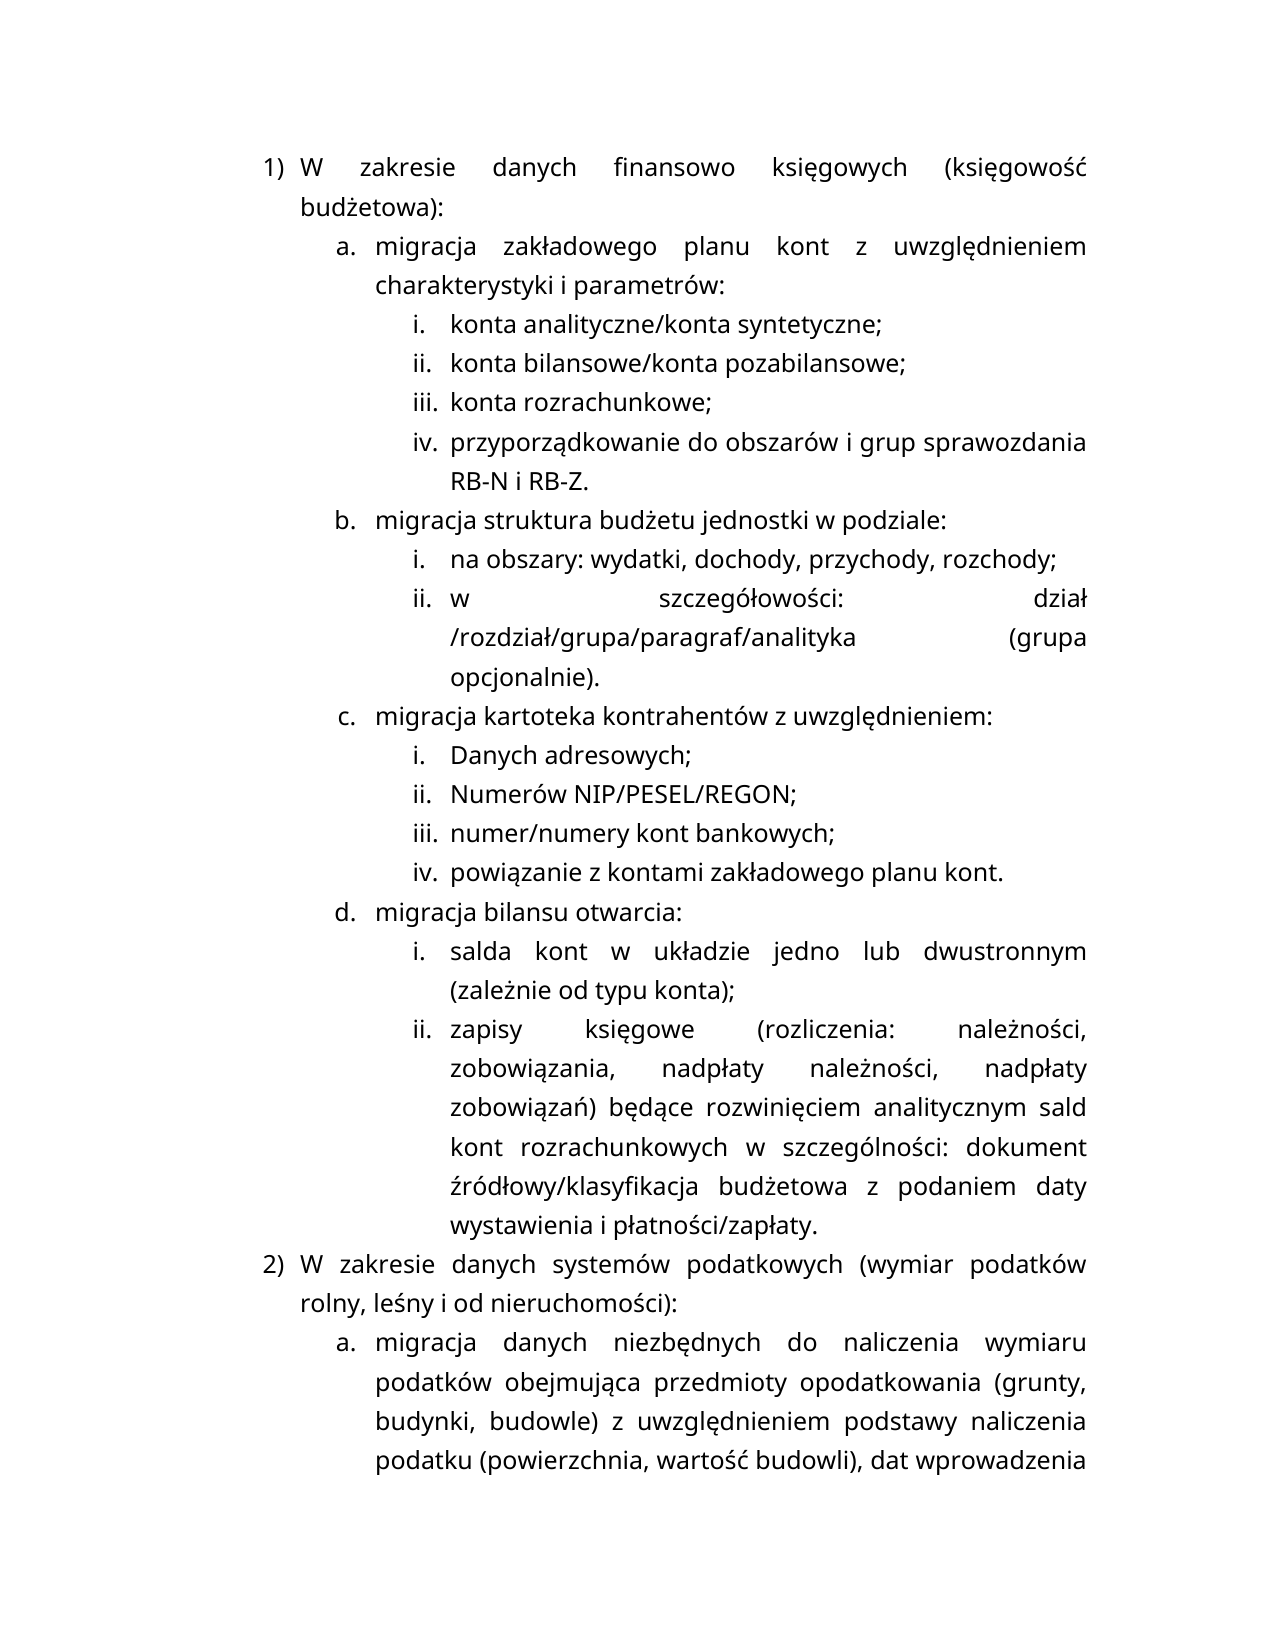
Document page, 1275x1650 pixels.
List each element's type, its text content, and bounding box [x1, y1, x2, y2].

list migracja kartoteka kontrahentów z uwzględnieniem: [356, 698, 1087, 732]
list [356, 1325, 1087, 1477]
list konta bilansowe/konta pozabilansowe; [412, 346, 1087, 380]
list migracja zakładowego planu kont z uwzględnieniem charakterystyki i parametrów: [356, 228, 1087, 302]
list powiązanie z kontami zakładowego planu kont. [412, 855, 1087, 889]
list konta analityczne/konta syntetyczne; [412, 307, 1087, 341]
list W zakresie danych systemów podatkowych (wymiar podatków rolny, leśny i od nieruchomości): [262, 1247, 1087, 1320]
list numer/numery kont bankowych; [412, 816, 1087, 850]
list zapisy księgowe (rozliczenia: należności, zobowiązania, nadpłaty należności, nadpłaty zobowiązań) będące rozwinięciem analitycznym sald kont rozrachunkowych w szczególności: dokument źródłowy/klasyfikacja budżetowa z podaniem daty wystawienia i płatności/zapłaty. [412, 1012, 1087, 1242]
list przyporządkowanie do obszarów i grup sprawozdania RB-N i RB-Z. [412, 424, 1087, 497]
list konta rozrachunkowe; [412, 385, 1087, 419]
list Numerów NIP/PESEL/REGON; [412, 777, 1087, 811]
list migracja bilansu otwarcia: [356, 894, 1087, 928]
list Danych adresowych; [412, 737, 1087, 772]
list w szczegółowości: dział /rozdział/grupa/paragraf/analityka (grupa opcjonalnie). [412, 581, 1087, 693]
list salda kont w układzie jedno lub dwustronnym (zależnie od typu konta); [412, 933, 1087, 1007]
list migracja struktura budżetu jednostki w podziale: [356, 502, 1087, 537]
list na obszary: wydatki, dochody, przychody, rozchody; [412, 542, 1087, 576]
list W zakresie danych finansowo księgowych (księgowość budżetowa): [262, 150, 1087, 223]
